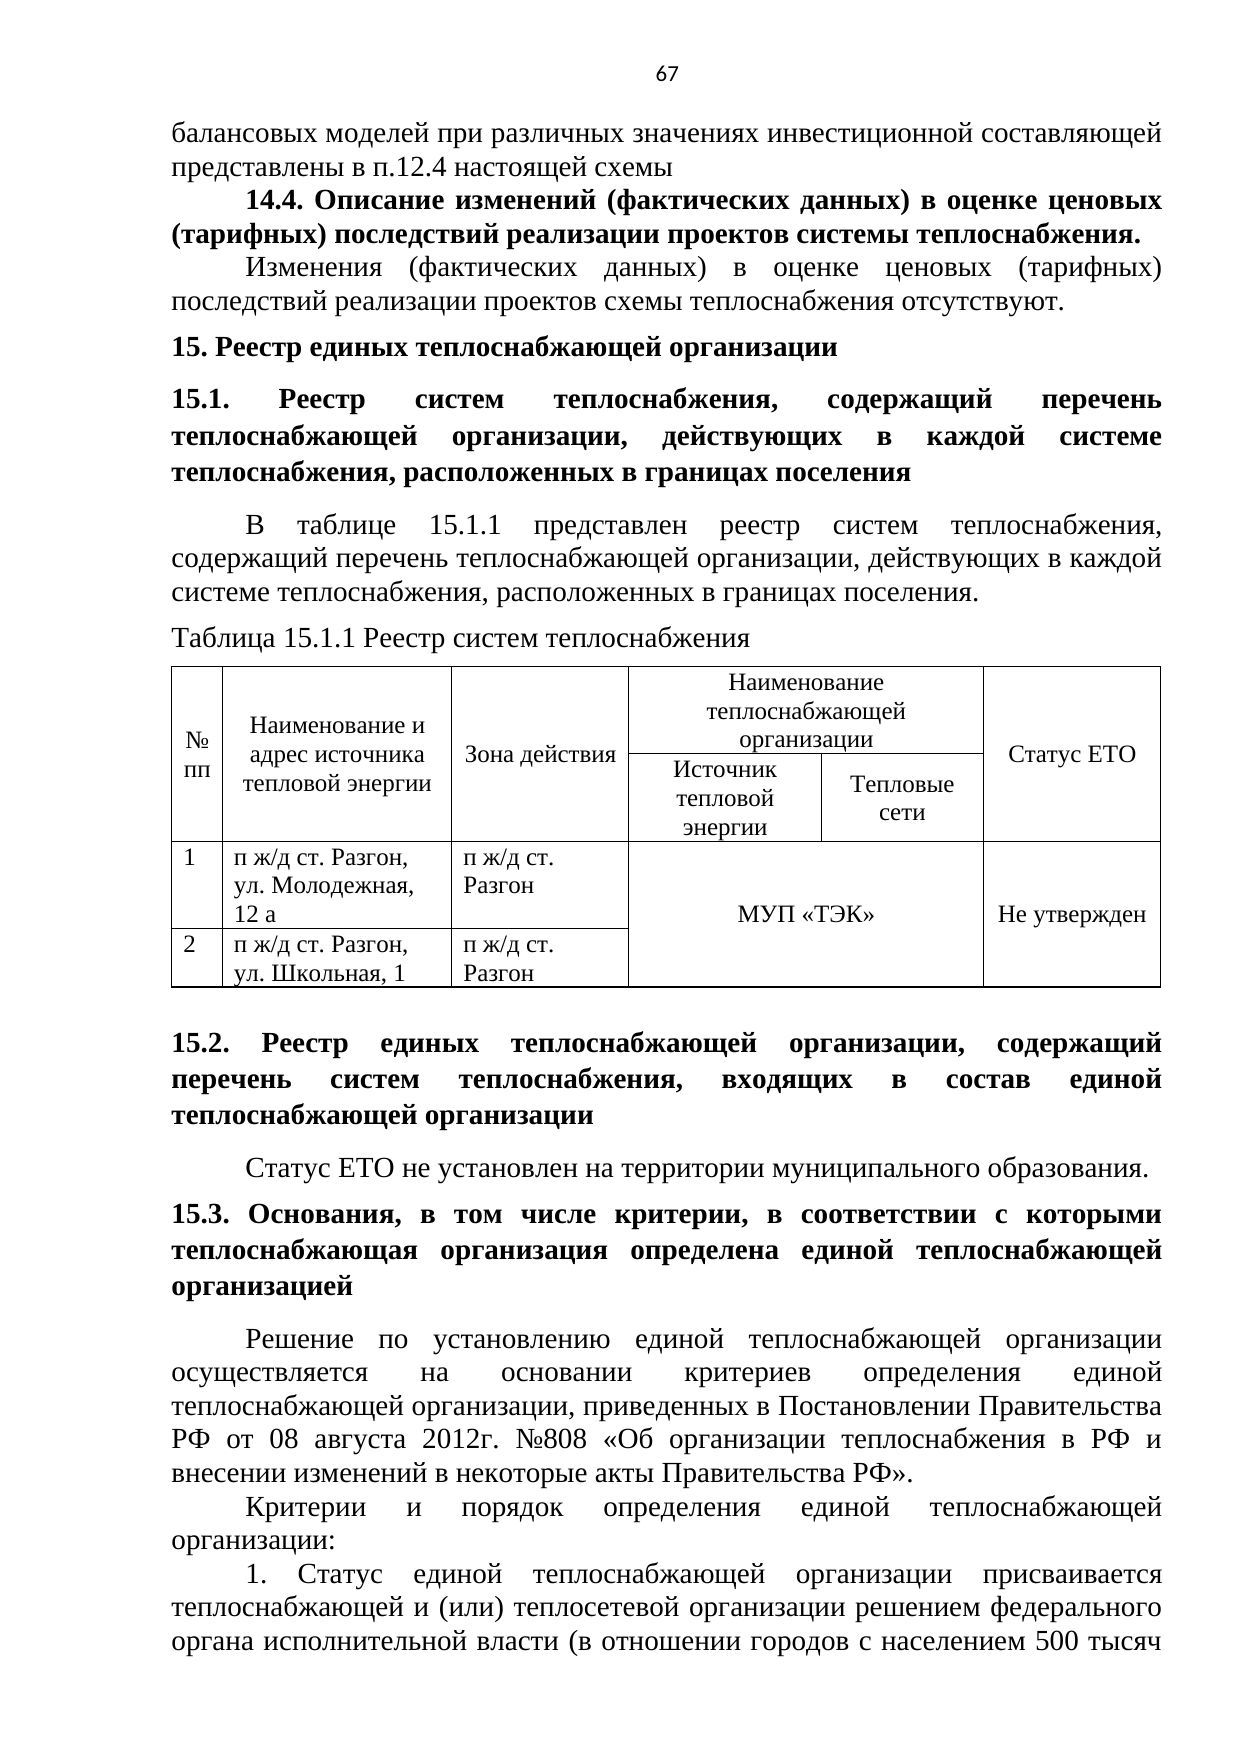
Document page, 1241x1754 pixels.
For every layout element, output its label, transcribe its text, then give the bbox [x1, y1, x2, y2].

table_cell п ж/д ст. Разгон, ул. Школьная, 1 [223, 929, 451, 986]
table_header Наименование теплоснабжающей организации [629, 667, 983, 753]
table_header Наименование и адрес источника тепловой энергии [223, 667, 451, 841]
table_cell п ж/д ст. Разгон [452, 929, 628, 986]
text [171, 1556, 1163, 1656]
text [171, 115, 1163, 182]
table_cell 1 [172, 842, 222, 928]
table_cell Тепловые сети [822, 754, 983, 841]
text 15. Реестр единых теплоснабжающей организации [171, 329, 1163, 362]
text В таблице 15.1.1 представлен реестр систем теплоснабжения, содержащий перечень теплоснабжающей организации, действующих в каждой системе теплоснабжения, расположенных в границах поселения. [171, 507, 1163, 607]
table_header № пп [172, 667, 222, 841]
table_cell Источник тепловой энергии [629, 754, 821, 841]
text 15.3. Основания, в том числе критерии, в соответствии с которыми теплоснабжающая организация определена единой теплоснабжающей организацией [171, 1196, 1163, 1302]
table_header Зона действия [452, 667, 628, 841]
text 15.1. Реестр систем теплоснабжения, содержащий перечень теплоснабжающей организации, действующих в каждой системе теплоснабжения, расположенных в границах поселения [171, 382, 1163, 487]
text Изменения (фактических данных) в оценке ценовых (тарифных) последствий реализации проектов схемы теплоснабжения отсутствуют. [171, 249, 1163, 316]
text 15.2. Реестр единых теплоснабжающей организации, содержащий перечень систем теплоснабжения, входящих в состав единой теплоснабжающей организации [171, 1025, 1163, 1131]
text Статус ЕТО не установлен на территории муниципального образования. [171, 1150, 1163, 1183]
text Критерии и порядок определения единой теплоснабжающей организации: [171, 1489, 1163, 1556]
text Решение по установлению единой теплоснабжающей организации осуществляется на основании критериев определения единой теплоснабжающей организации, приведенных в Постановлении Правительства РФ от 08 августа 2012г. №808 «Об организации теплоснабжения в РФ и внесении изменений в некоторые акты Правительства РФ». [171, 1321, 1163, 1489]
table_header Статус ЕТО [984, 667, 1160, 841]
table_cell Не утвержден [984, 842, 1160, 986]
table_cell п ж/д ст. Разгон, ул. Молодежная, 12 а [223, 842, 451, 928]
text Таблица 15.1.1 Реестр систем теплоснабжения [171, 620, 1163, 653]
table_cell 2 [172, 929, 222, 986]
table_cell п ж/д ст. Разгон [452, 842, 628, 928]
table_cell МУП «ТЭК» [629, 842, 983, 986]
text 14.4. Описание изменений (фактических данных) в оценке ценовых (тарифных) последствий реализации проектов системы теплоснабжения. [171, 182, 1163, 249]
